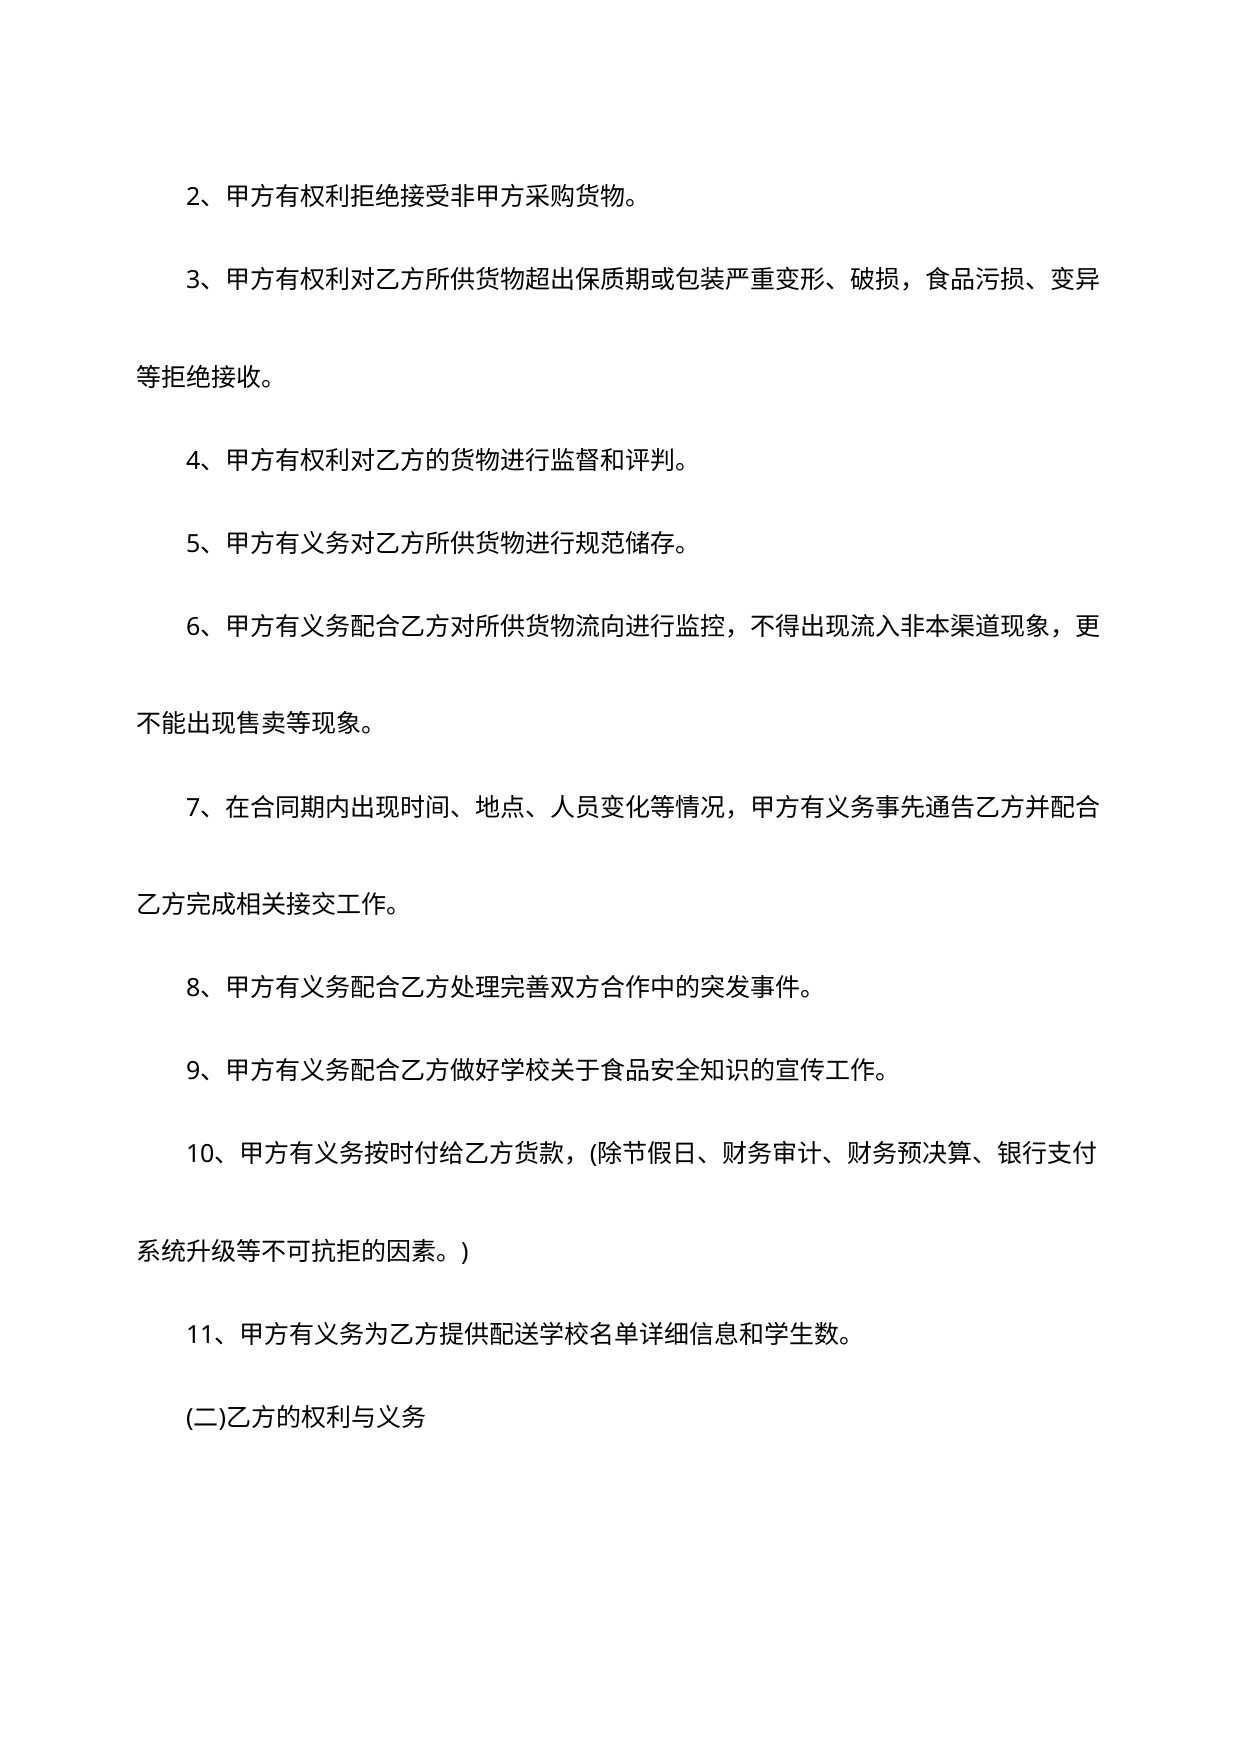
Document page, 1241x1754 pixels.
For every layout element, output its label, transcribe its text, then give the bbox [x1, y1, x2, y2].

text 9、甲方有义务配合乙方做好学校关于食品安全知识的宣传工作。 [136, 1036, 1104, 1101]
text 4、甲方有权利对乙方的货物进行监督和评判。 [136, 426, 1104, 491]
text 5、甲方有义务对乙方所供货物进行规范储存。 [136, 509, 1104, 574]
text 11、甲方有义务为乙方提供配送学校名单详细信息和学生数。 [136, 1300, 1104, 1365]
text 10、甲方有义务按时付给乙方货款，(除节假日、财务审计、财务预决算、银行支付系统升级等不可抗拒的因素。) [136, 1119, 1104, 1282]
text 6、甲方有义务配合乙方对所供货物流向进行监控，不得出现流入非本渠道现象，更不能出现售卖等现象。 [136, 592, 1104, 754]
text (二)乙方的权利与义务 [136, 1383, 1104, 1448]
text 7、在合同期内出现时间、地点、人员变化等情况，甲方有义务事先通告乙方并配合乙方完成相关接交工作。 [136, 773, 1104, 935]
text 8、甲方有义务配合乙方处理完善双方合作中的突发事件。 [136, 953, 1104, 1018]
text 3、甲方有权利对乙方所供货物超出保质期或包装严重变形、破损，食品污损、变异等拒绝接收。 [136, 245, 1104, 408]
text 2、甲方有权利拒绝接受非甲方采购货物。 [136, 162, 1104, 227]
